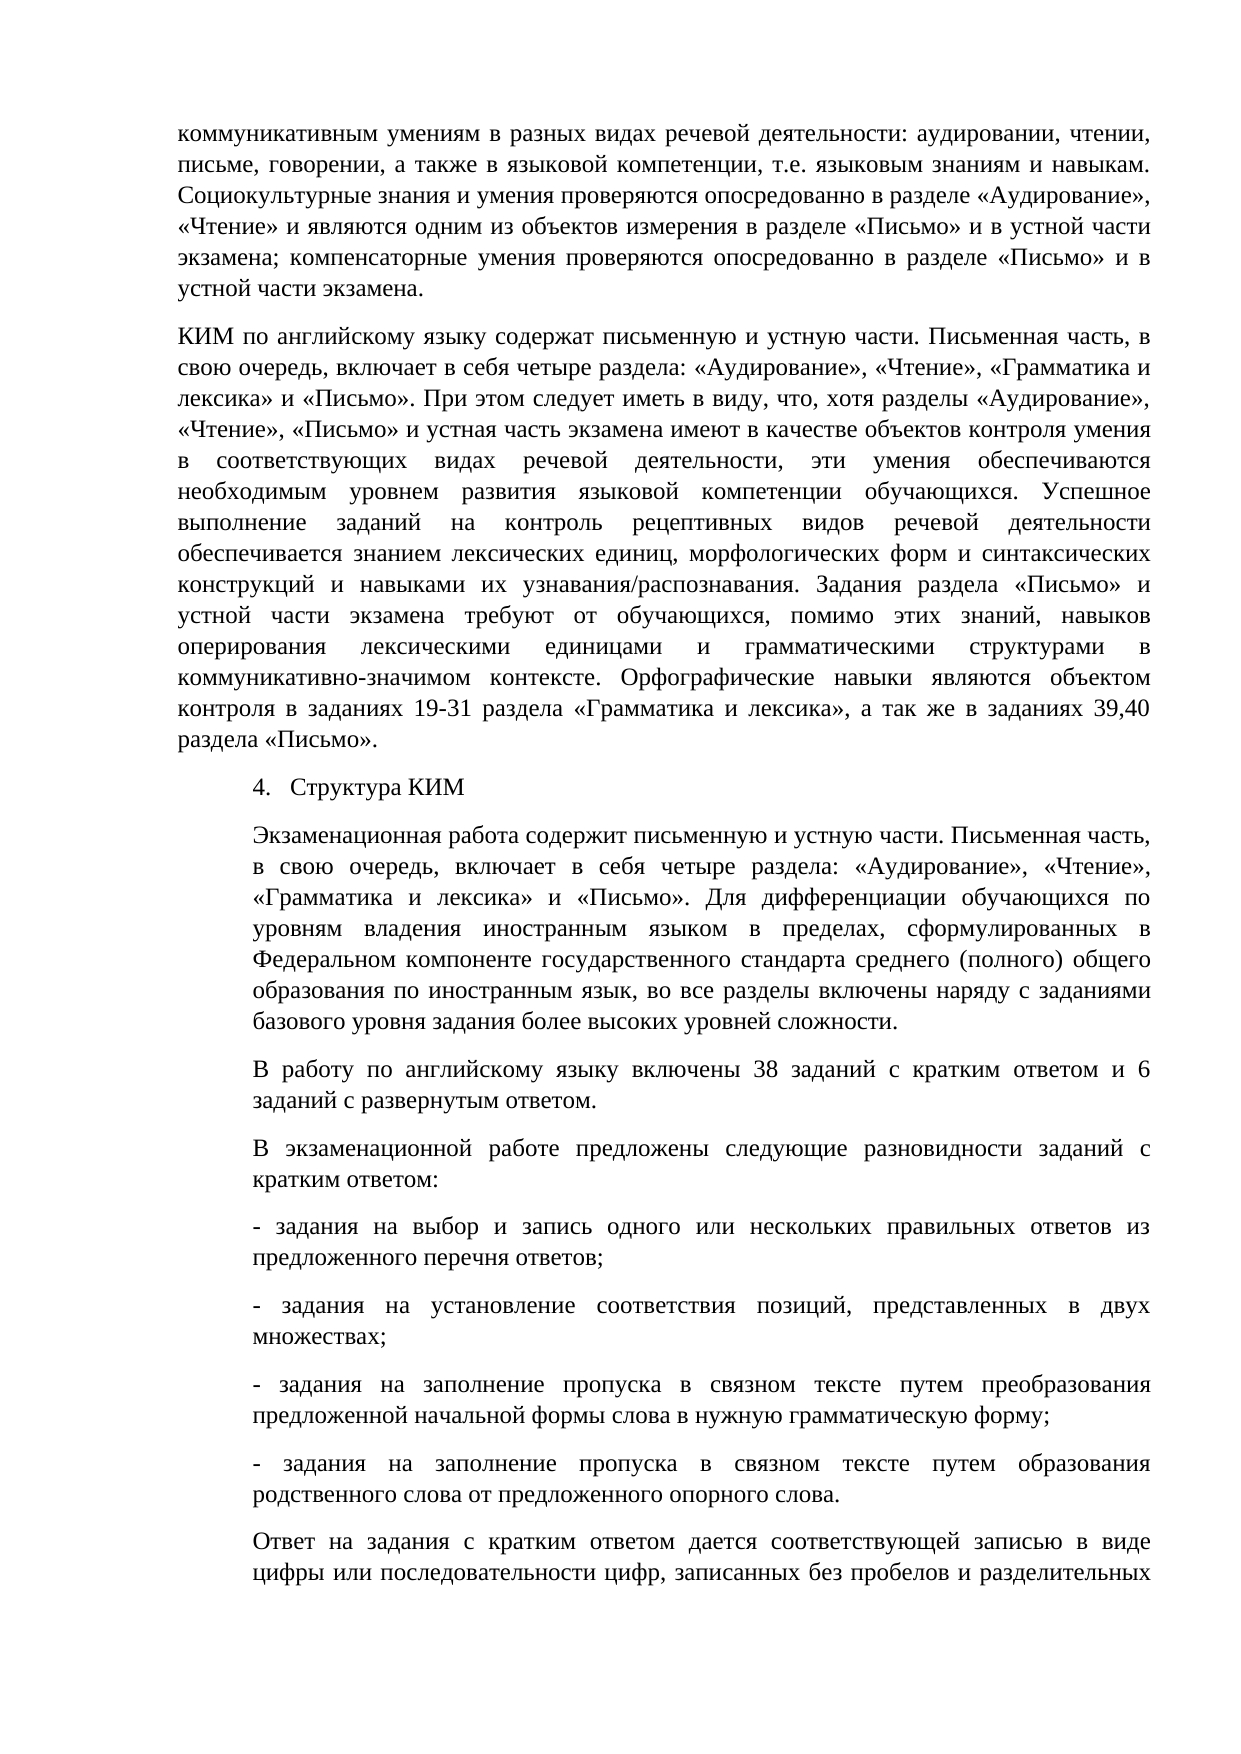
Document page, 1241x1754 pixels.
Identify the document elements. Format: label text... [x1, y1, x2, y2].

text - задания на выбор и запись одного или нескольких правильных ответов из предложенного перечня ответов; [252, 1211, 1152, 1271]
text В экзаменационной работе предложены следующие разновидности заданий с кратким ответом: [252, 1133, 1152, 1192]
text - задания на установление соответствия позиций, представленных в двух множествах; [252, 1290, 1152, 1350]
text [252, 1526, 1152, 1586]
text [177, 118, 1152, 302]
list Структура КИМ [252, 772, 1152, 801]
text В работу по английскому языку включены 38 заданий с кратким ответом и 6 заданий с развернутым ответом. [252, 1054, 1152, 1114]
text КИМ по английскому языку содержат письменную и устную части. Письменная часть, в свою очередь, включает в себя четыре раздела: «Аудирование», «Чтение», «Грамматика и лексика» и «Письмо». При этом следует иметь в виду, что, хотя разделы «Аудирование», «Чтение», «Письмо» и устная часть экзамена имеют в качестве объектов контроля умения в соответствующих видах речевой деятельности, эти умения обеспечиваются необходимым уровнем развития языковой компетенции обучающихся. Успешное выполнение заданий на контроль рецептивных видов речевой деятельности обеспечивается знанием лексических единиц, морфологических форм и синтаксических конструкций и навыками их узнавания/распознавания. Задания раздела «Письмо» и устной части экзамена требуют от обучающихся, помимо этих знаний, навыков оперирования лексическими единицами и грамматическими структурами в коммуникативно-значимом контексте. Орфографические навыки являются объектом контроля в заданиях 19-31 раздела «Грамматика и лексика», а так же в заданиях 39,40 раздела «Письмо». [177, 321, 1152, 753]
text - задания на заполнение пропуска в связном тексте путем образования родственного слова от предложенного опорного слова. [252, 1448, 1152, 1507]
text Экзаменационная работа содержит письменную и устную части. Письменная часть, в свою очередь, включает в себя четыре раздела: «Аудирование», «Чтение», «Грамматика и лексика» и «Письмо». Для дифференциации обучающихся по уровням владения иностранным языком в пределах, сформулированных в Федеральном компоненте государственного стандарта среднего (полного) общего образования по иностранным язык, во все разделы включены наряду с заданиями базового уровня задания более высоких уровней сложности. [252, 820, 1152, 1035]
text - задания на заполнение пропуска в связном тексте путем преобразования предложенной начальной формы слова в нужную грамматическую форму; [252, 1369, 1152, 1429]
